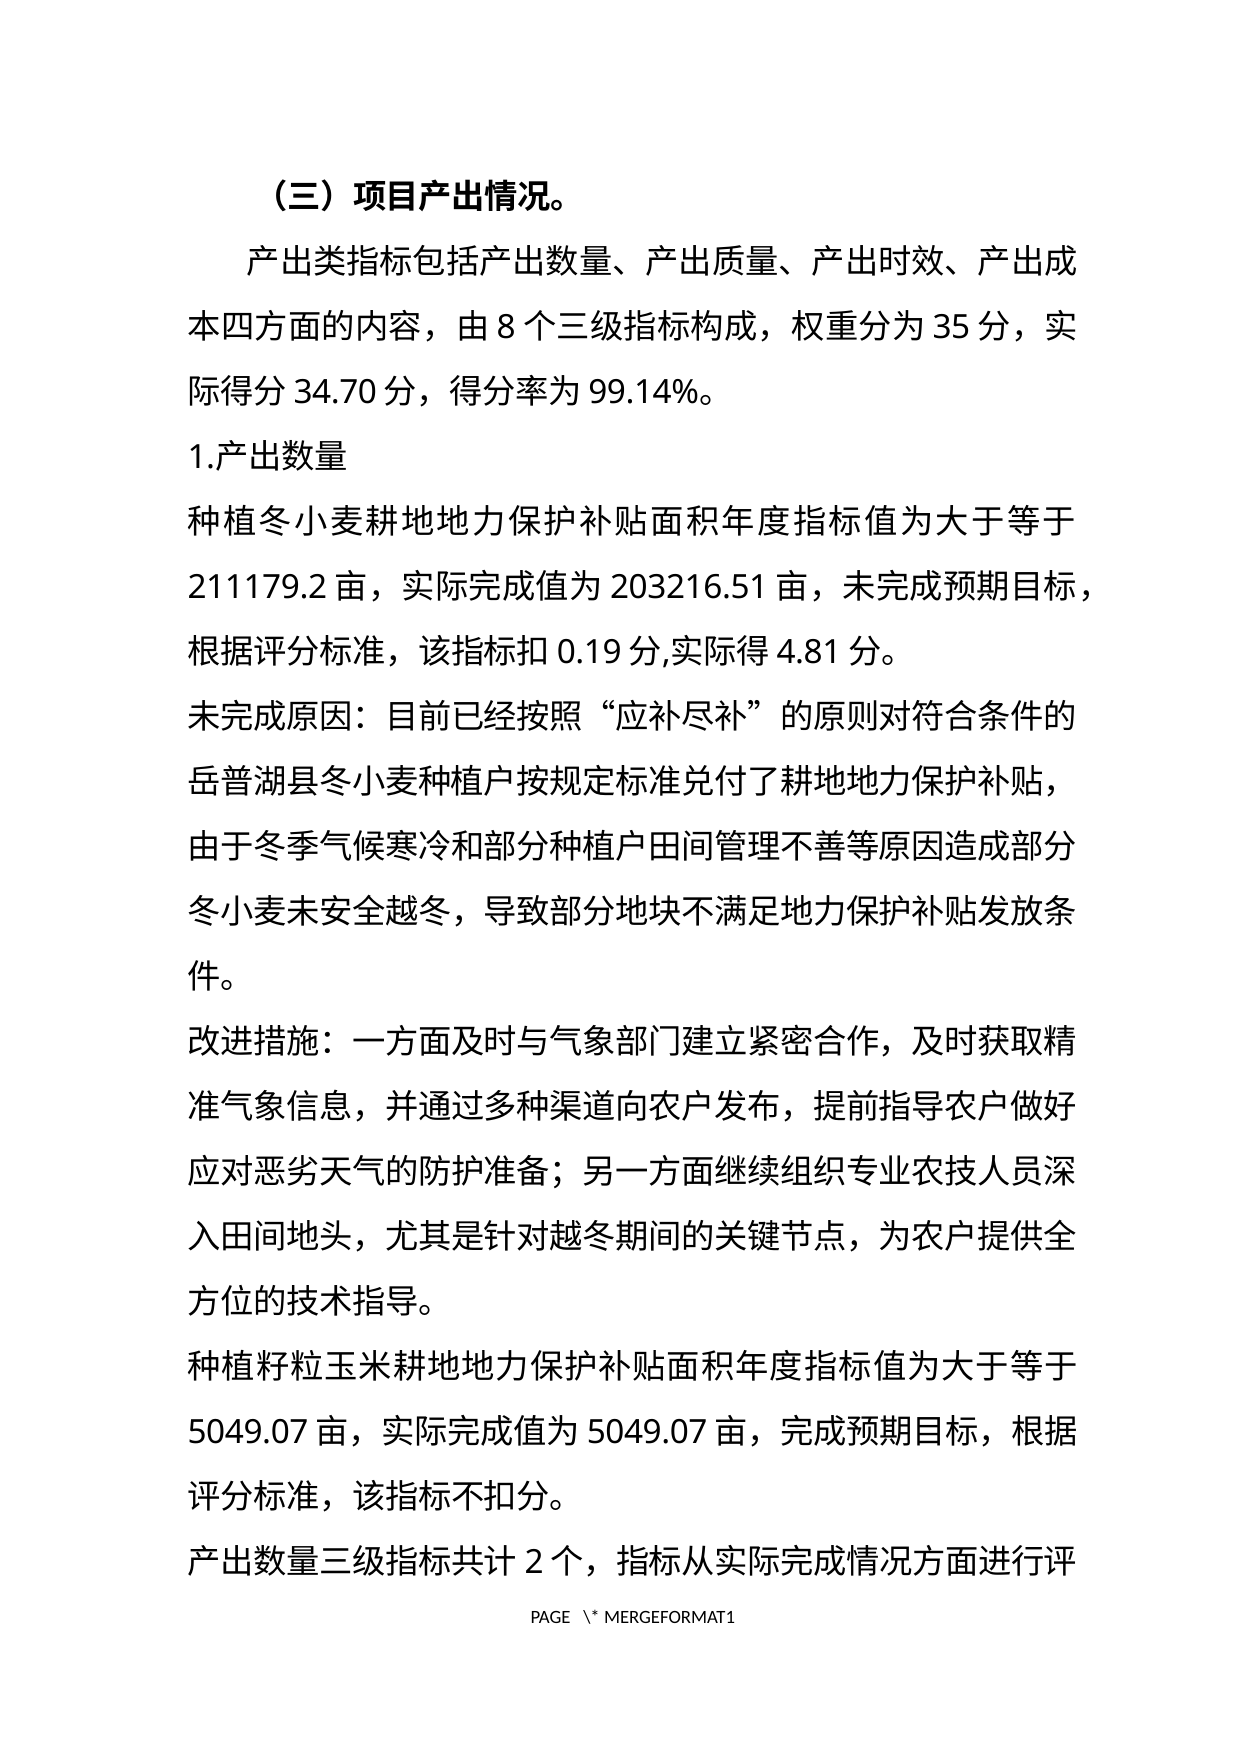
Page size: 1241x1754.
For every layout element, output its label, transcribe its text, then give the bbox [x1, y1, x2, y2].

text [187, 227, 1078, 1592]
text （三）项目产出情况。 [187, 162, 1078, 227]
